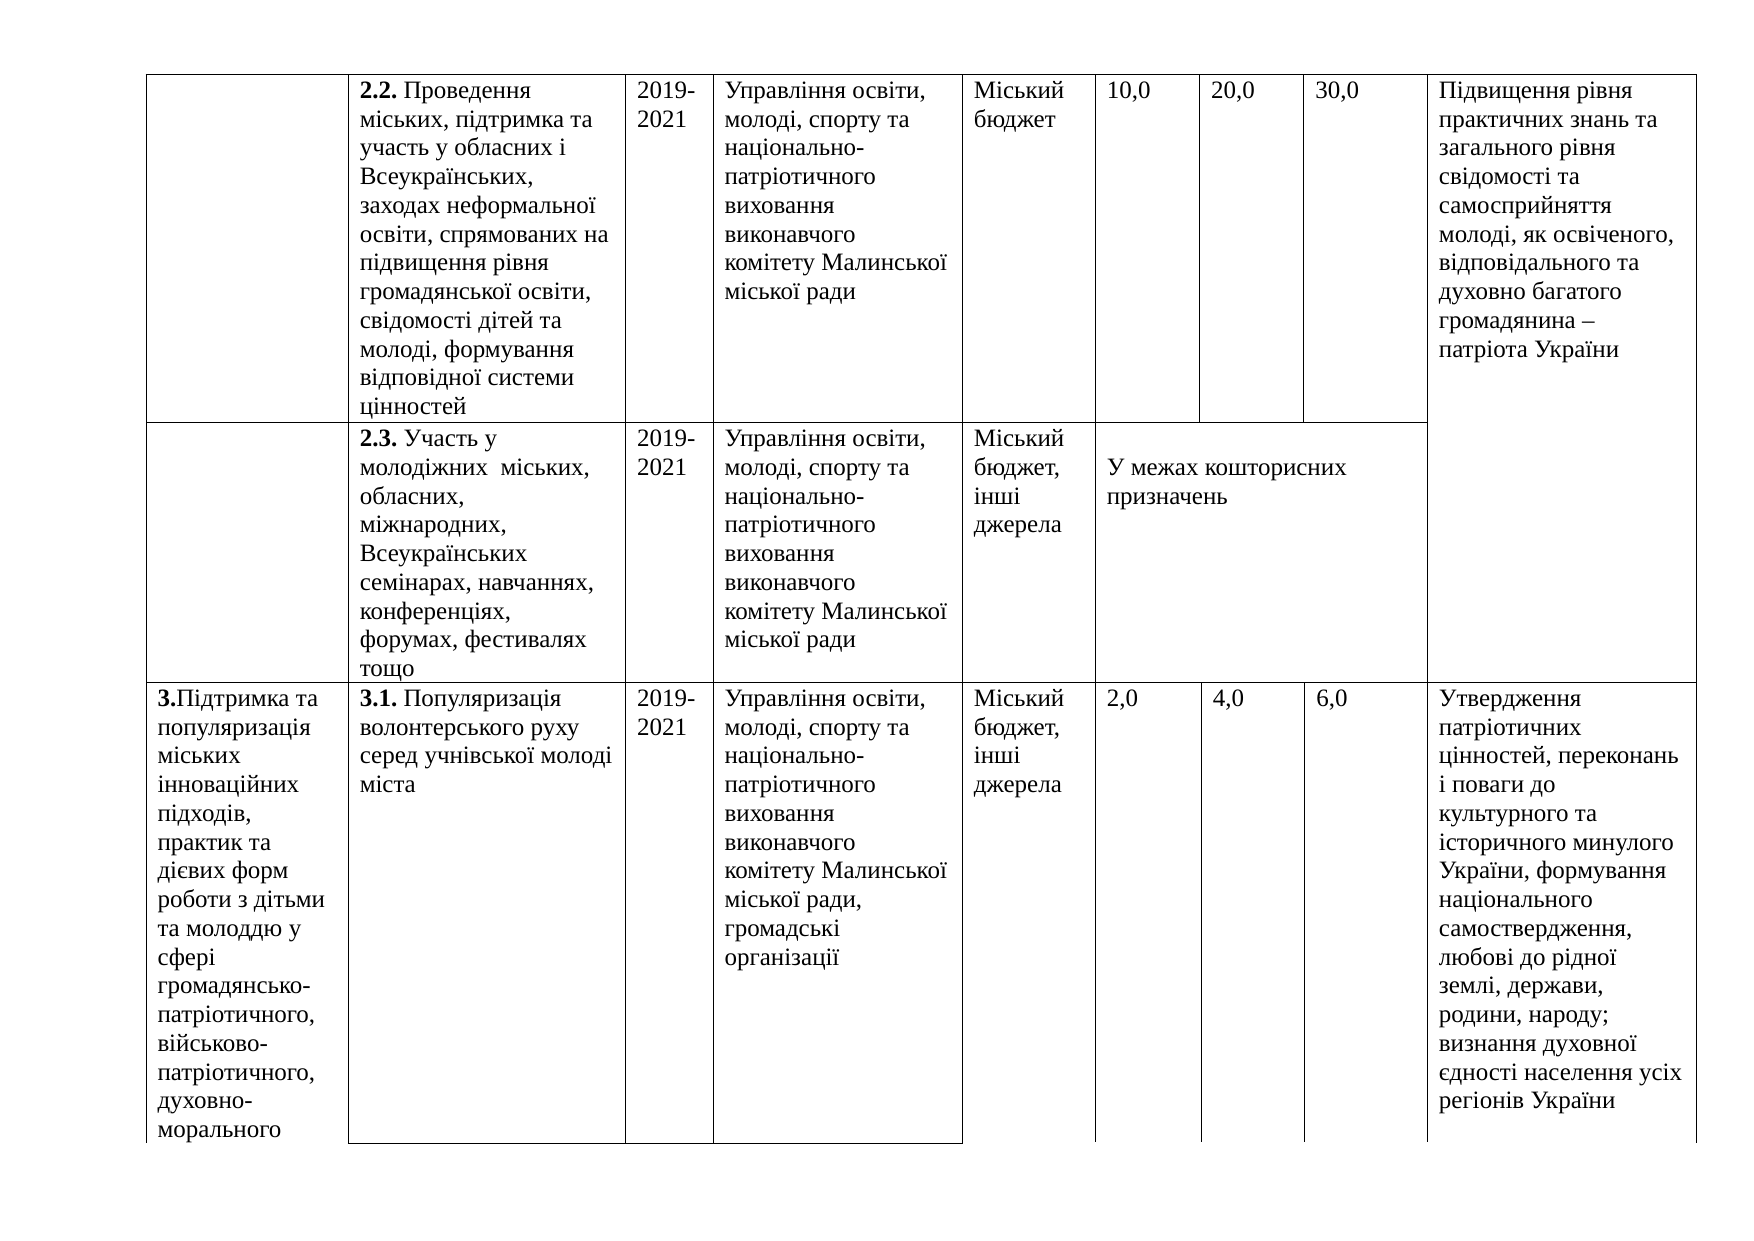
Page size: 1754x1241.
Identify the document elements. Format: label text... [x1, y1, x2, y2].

table_cell 30,0 [1304, 75, 1427, 422]
table_cell 6,0 [1305, 683, 1427, 1143]
table_cell Міський бюджет [963, 75, 1095, 422]
table_cell Міський бюджет, інші джерела [963, 423, 1095, 682]
table_cell [1428, 452, 1696, 682]
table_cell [714, 683, 962, 1143]
table_cell [147, 452, 348, 682]
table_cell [963, 683, 1095, 1143]
table_cell 20,0 [1200, 75, 1303, 422]
table_cell [147, 75, 348, 422]
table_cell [1428, 683, 1696, 1143]
table_cell 2019-2021 [626, 423, 713, 682]
table_cell 2.2. Проведення міських, підтримка та участь у обласних і Всеукраїнських, заходах неформальної освіти, спрямованих на підвищення рівня громадянської освіти, свідомості дітей та молоді, формування відповідної системи цінностей [349, 75, 625, 422]
table_cell [1096, 423, 1427, 452]
table_cell [147, 423, 348, 452]
table_cell 2,0 [1095, 683, 1201, 1143]
table_cell Управління освіти, молоді, спорту та національно-патріотичного виховання виконавчого комітету Малинської міської ради [714, 423, 962, 682]
table_cell 4,0 [1201, 683, 1305, 1143]
table_cell 2019-2021 [626, 75, 713, 422]
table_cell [349, 683, 625, 1143]
table_cell Управління освіти, молоді, спорту та національно-патріотичного виховання виконавчого комітету Малинської міської ради [714, 75, 962, 422]
table_cell 2.3. Участь у молодіжних міських, обласних, міжнародних, Всеукраїнських семінарах, навчаннях, конференціях, форумах, фестивалях тощо [349, 423, 625, 682]
table_cell 2019-2021 [626, 683, 713, 1143]
table_cell У межах кошторисних призначень [1096, 452, 1427, 682]
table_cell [147, 683, 348, 1143]
table_cell 10,0 [1096, 75, 1199, 422]
table_cell Підвищення рівня практичних знань та загального рівня свідомості та самосприйняття молоді, як освіченого, відповідального та духовно багатого громадянина – патріота України [1428, 75, 1696, 452]
